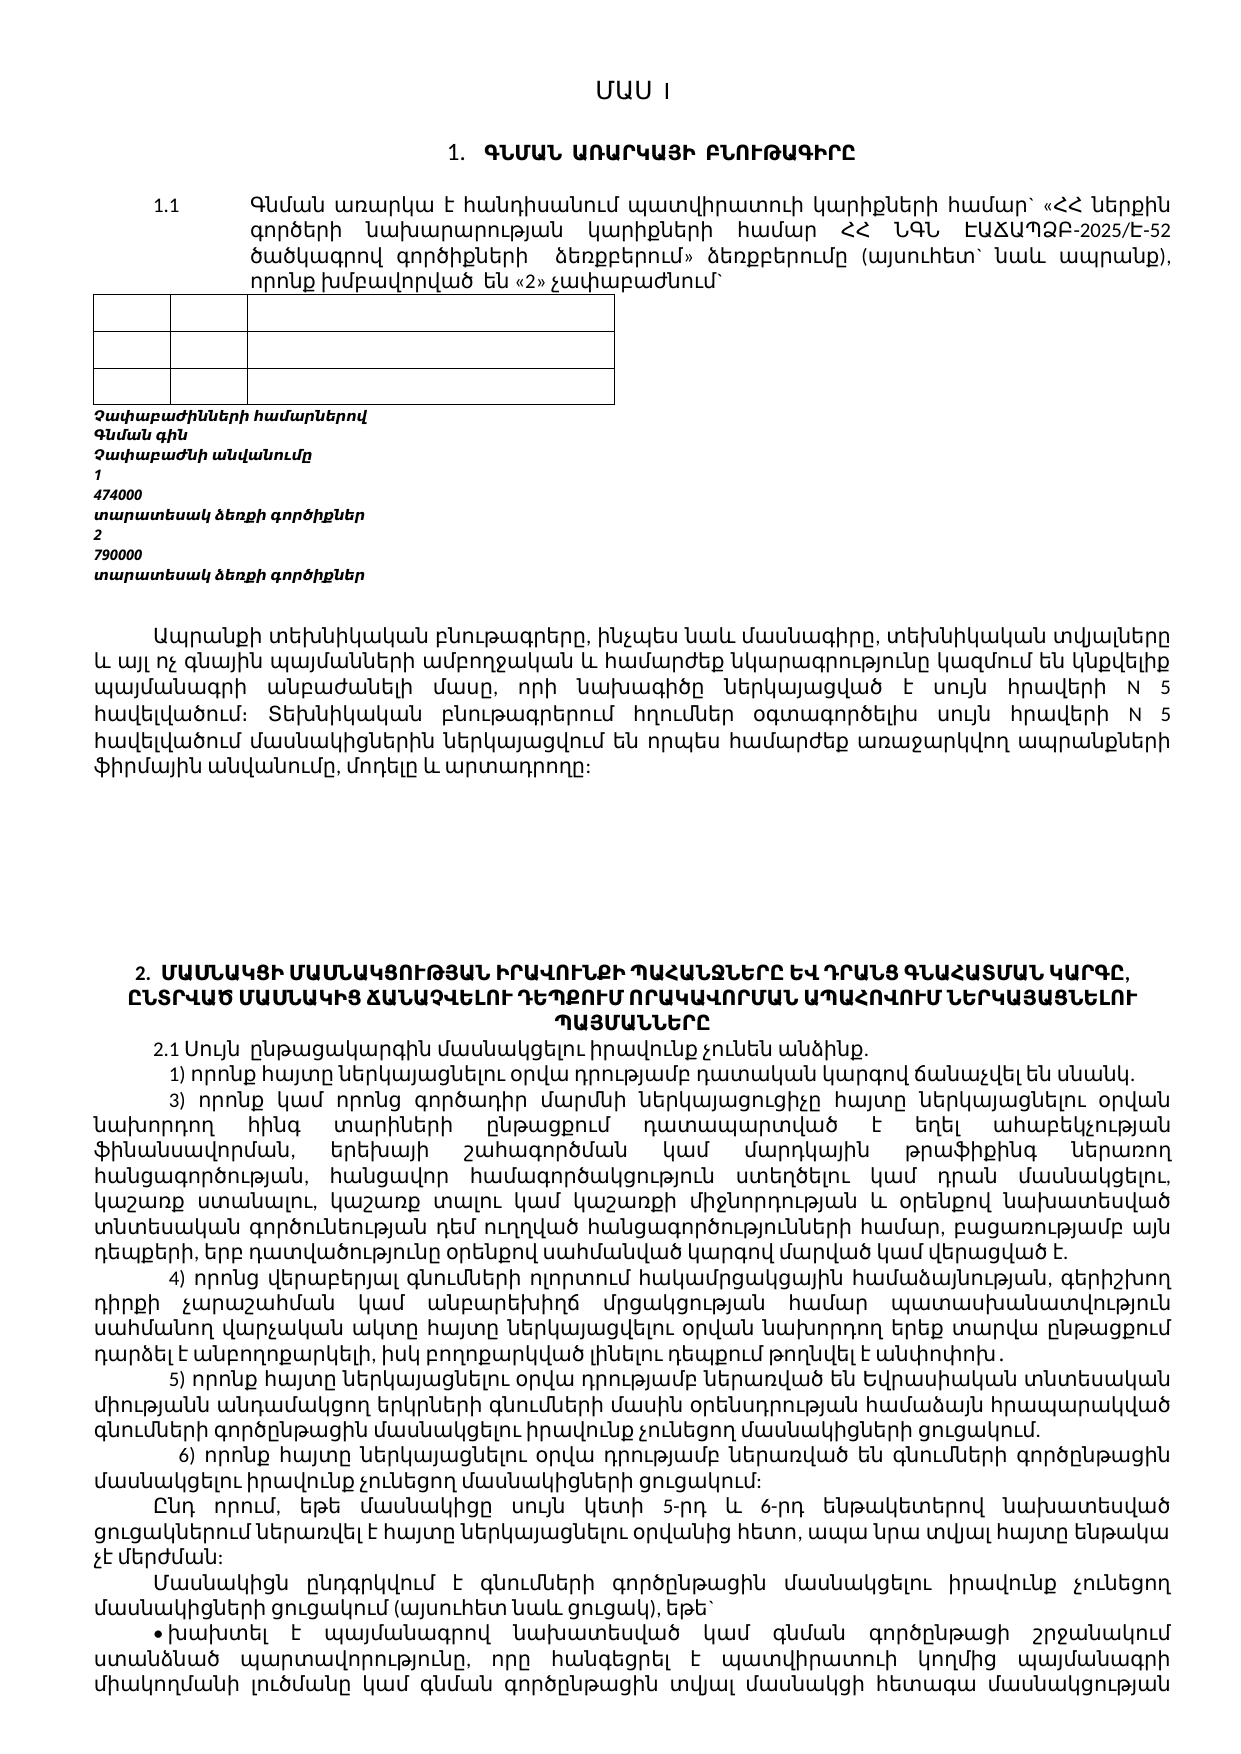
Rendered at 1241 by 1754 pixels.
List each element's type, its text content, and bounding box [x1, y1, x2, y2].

text ՄԱՍ I [94, 75, 1171, 106]
text 1) որոնք հայտը ներկայացնելու օրվա դրությամբ դատական կարգով ճանաչվել են սնանկ. [94, 1061, 1171, 1087]
text 4) որոնց վերաբերյալ գնումների ոլորտում հակամրցակցային համաձայնության, գերիշխող դիրքի չարաշահման կամ անբարեխիղճ մրցակցության համար պատասխանատվություն սահմանող վարչական ակտը հայտը ներկայացվելու օրվան նախորդող երեք տարվա ընթացքում դարձել է անբողոքարկելի, իսկ բողոքարկված լինելու դեպքում թողնվել է անփոփոխ․ [94, 1265, 1171, 1366]
subtitle Գնման առարկա է հանդիսանում պատվիրատուի կարիքների համար` «ՀՀ ներքին գործերի նախարարության կարիքների համար ՀՀ ՆԳՆ ԷԱՃԱՊՁԲ-2025/Է-52 ծածկագրով գործիքների ձեռքբերում» ձեռքբերումը (այսուհետ` նաև ապրանք), որոնք խմբավորված են «2» չափաբաժնում` [153, 192, 1171, 294]
text Մասնակիցն ընդգրկվում է գնումների գործընթացին մասնակցելու իրավունք չունեցող մասնակիցների ցուցակում (այսուհետ նաև ցուցակ), եթե` [94, 1570, 1171, 1621]
text Ապրանքի տեխնիկական բնութագրերը, ինչպես նաև մասնագիրը, տեխնիկական տվյալները և այլ ոչ գնային պայմանների ամբողջական և համարժեք նկարագրությունը կազմում են կնքվելիք պայմանագրի անբաժանելի մասը, որի նախագիծը ներկայացված է սույն հրավերի N 5 հավելվածում։ Տեխնիկական բնութագրերում հղումներ օգտագործելիս սույն հրավերի N 5 հավելվածում մասնակիցներին ներկայացվում են որպես համարժեք առաջարկվող ապրանքների ֆիրմային անվանումը, մոդելը և արտադրողը: [94, 623, 1171, 779]
text Ընդ որում, եթե մասնակիցը սույն կետի 5-րդ և 6-րդ ենթակետերով նախատեսված ցուցակներում ներառվել է հայտը ներկայացնելու օրվանից հետո, ապա նրա տվյալ հայտը ենթակա չէ մերժման: [94, 1493, 1171, 1570]
text 2.1 Սույն ընթացակարգին մասնակցելու իրավունք չունեն անձինք. [94, 1036, 1171, 1061]
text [94, 1621, 1171, 1697]
text 3) որոնք կամ որոնց գործադիր մարմնի ներկայացուցիչը հայտը ներկայացնելու օրվան նախորդող հինգ տարիների ընթացքում դատապարտված է եղել ահաբեկչության ֆինանսավորման, երեխայի շահագործման կամ մարդկային թրաֆիքինգ ներառող հանցագործության, հանցավոր համագործակցություն ստեղծելու կամ դրան մասնակցելու, կաշառք ստանալու, կաշառք տալու կամ կաշառքի միջնորդության և օրենքով նախատեսված տնտեսական գործունեության դեմ ուղղված հանցագործությունների համար, բացառությամբ այն դեպքերի, երբ դատվածությունը օրենքով սահմանված կարգով մարված կամ վերացված է. [94, 1087, 1171, 1265]
list ԳՆՄԱՆ ԱՌԱՐԿԱՅԻ ԲՆՈՒԹԱԳԻՐԸ [131, 136, 1171, 167]
text 5) որոնք հայտը ներկայացնելու օրվա դրությամբ ներառված են Եվրասիական տնտեսական միությանն անդամակցող երկրների գնումների մասին օրենսդրության համաձայն հրապարակված գնումների գործընթացին մասնակցելու իրավունք չունեցող մասնակիցների ցուցակում. [94, 1366, 1171, 1443]
text 6) որոնք հայտը ներկայացնելու օրվա դրությամբ ներառված են գնումների գործընթացին մասնակցելու իրավունք չունեցող մասնակիցների ցուցակում: [94, 1443, 1171, 1493]
text 2. ՄԱՍՆԱԿՑԻ ՄԱՍՆԱԿՑՈՒԹՅԱՆ ԻՐԱՎՈՒՆՔԻ ՊԱՀԱՆՋՆԵՐԸ ԵՎ ԴՐԱՆՑ ԳՆԱՀԱՏՄԱՆ ԿԱՐԳԸ, ԸՆՏՐՎԱԾ ՄԱՍՆԱԿԻՑ ՃԱՆԱՉՎԵԼՈՒ ԴԵՊՔՈՒՄ ՈՐԱԿԱՎՈՐՄԱՆ ԱՊԱՀՈՎՈՒՄ ՆԵՐԿԱՅԱՑՆԵԼՈՒ ՊԱՅՄԱՆՆԵՐԸ [94, 960, 1171, 1036]
